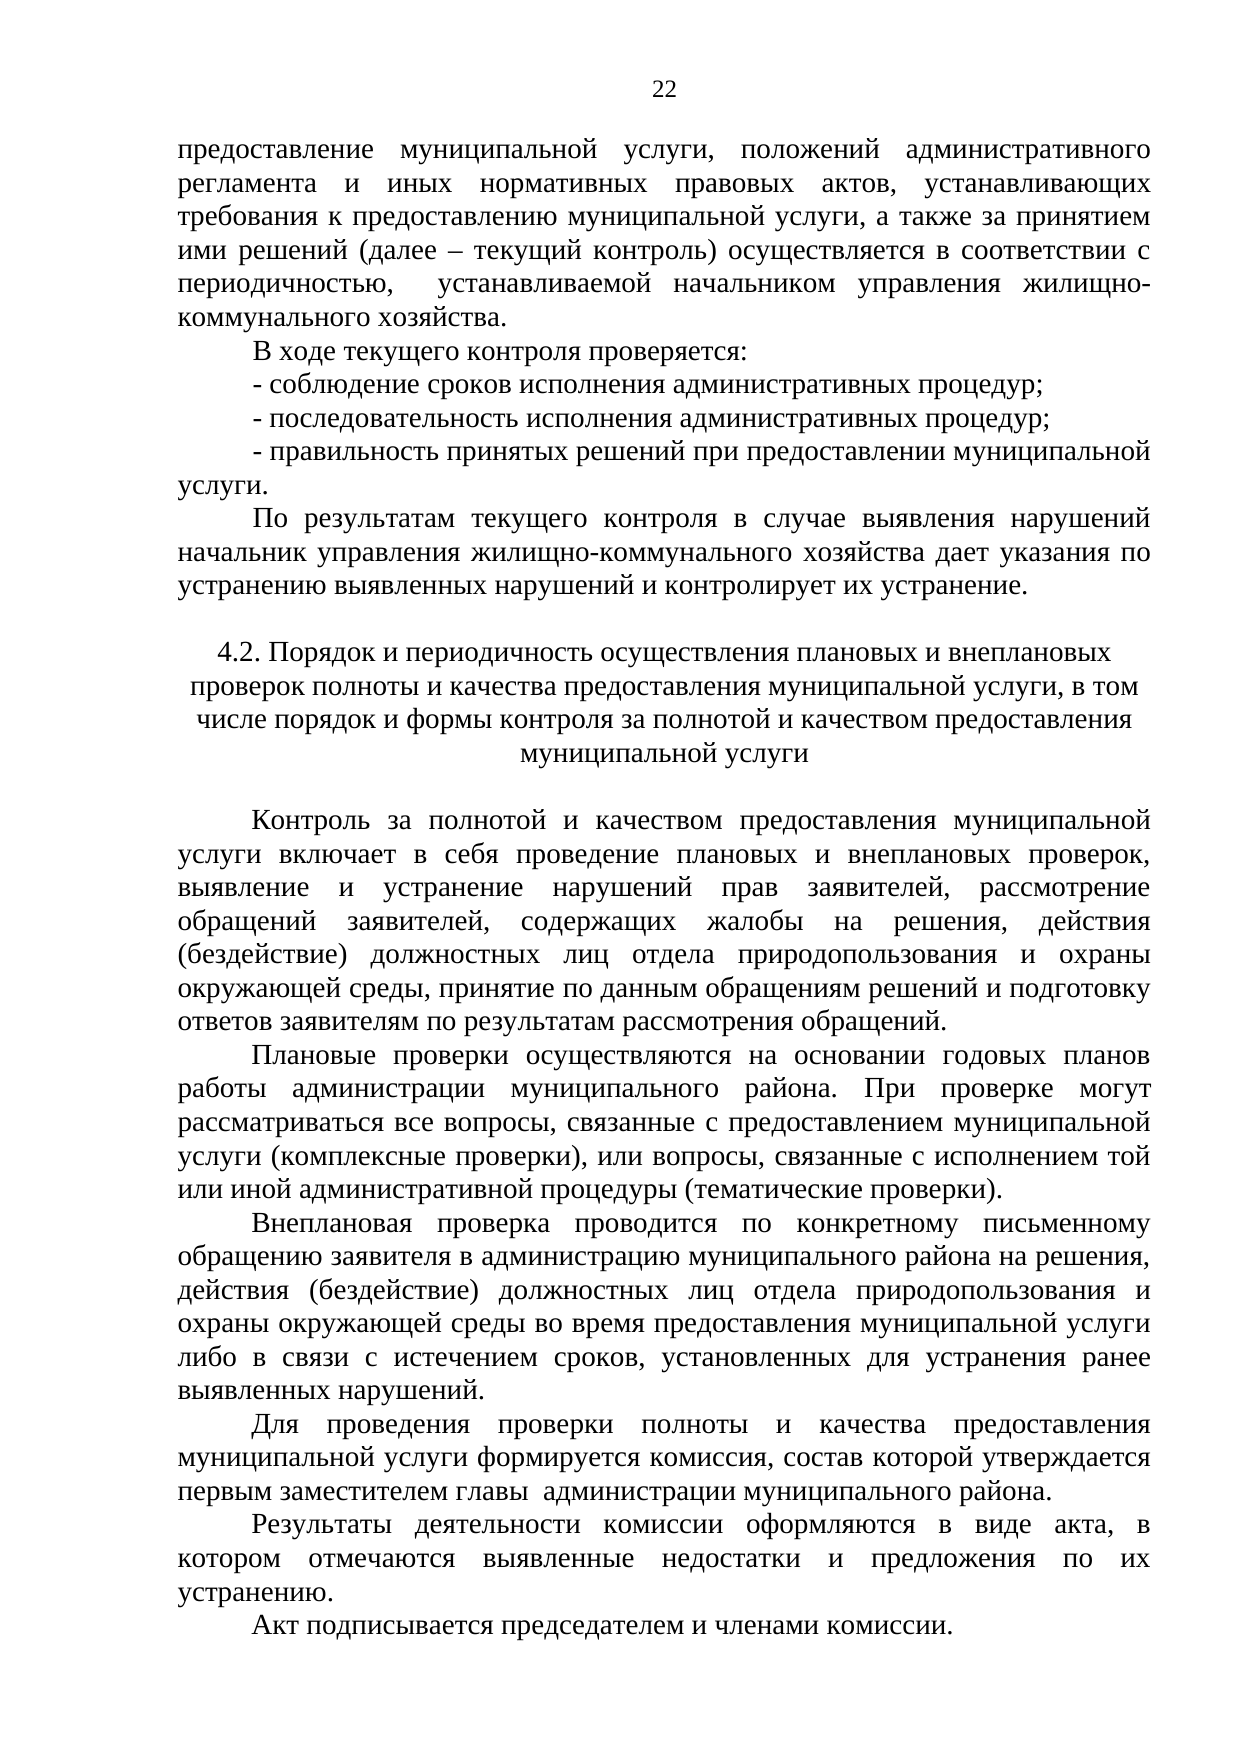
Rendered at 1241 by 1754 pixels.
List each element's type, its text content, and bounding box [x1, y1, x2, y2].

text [177, 131, 1152, 333]
text По результатам текущего контроля в случае выявления нарушений начальник управления жилищно-коммунального хозяйства дает указания по устранению выявленных нарушений и контролирует их устранение. [177, 500, 1152, 601]
text Внеплановая проверка проводится по конкретному письменному обращению заявителя в администрацию муниципального района на решения, действия (бездействие) должностных лиц отдела природопользования и охраны окружающей среды во время предоставления муниципальной услуги либо в связи с истечением сроков, установленных для устранения ранее выявленных нарушений. [177, 1205, 1152, 1406]
text Для проведения проверки полноты и качества предоставления муниципальной услуги формируется комиссия, состав которой утверждается первым заместителем главы администрации муниципального района. [177, 1406, 1152, 1507]
text - последовательность исполнения административных процедур; [177, 400, 1152, 433]
text Плановые проверки осуществляются на основании годовых планов работы администрации муниципального района. При проверке могут рассматриваться все вопросы, связанные с предоставлением муниципальной услуги (комплексные проверки), или вопросы, связанные с исполнением той или иной административной процедуры (тематические проверки). [177, 1037, 1152, 1205]
text Результаты деятельности комиссии оформляются в виде акта, в котором отмечаются выявленные недостатки и предложения по их устранению. [177, 1507, 1152, 1607]
text 4.2. Порядок и периодичность осуществления плановых и внеплановых проверок полноты и качества предоставления муниципальной услуги, в том числе порядок и формы контроля за полнотой и качеством предоставления муниципальной услуги [177, 634, 1152, 769]
text - правильность принятых решений при предоставлении муниципальной услуги. [177, 433, 1152, 500]
text Контроль за полнотой и качеством предоставления муниципальной услуги включает в себя проведение плановых и внеплановых проверок, выявление и устранение нарушений прав заявителей, рассмотрение обращений заявителей, содержащих жалобы на решения, действия (бездействие) должностных лиц отдела природопользования и охраны окружающей среды, принятие по данным обращениям решений и подготовку ответов заявителям по результатам рассмотрения обращений. [177, 802, 1152, 1037]
text В ходе текущего контроля проверяется: [177, 333, 1152, 366]
text - соблюдение сроков исполнения административных процедур; [177, 366, 1152, 400]
text Акт подписывается председателем и членами комиссии. [177, 1607, 1152, 1641]
